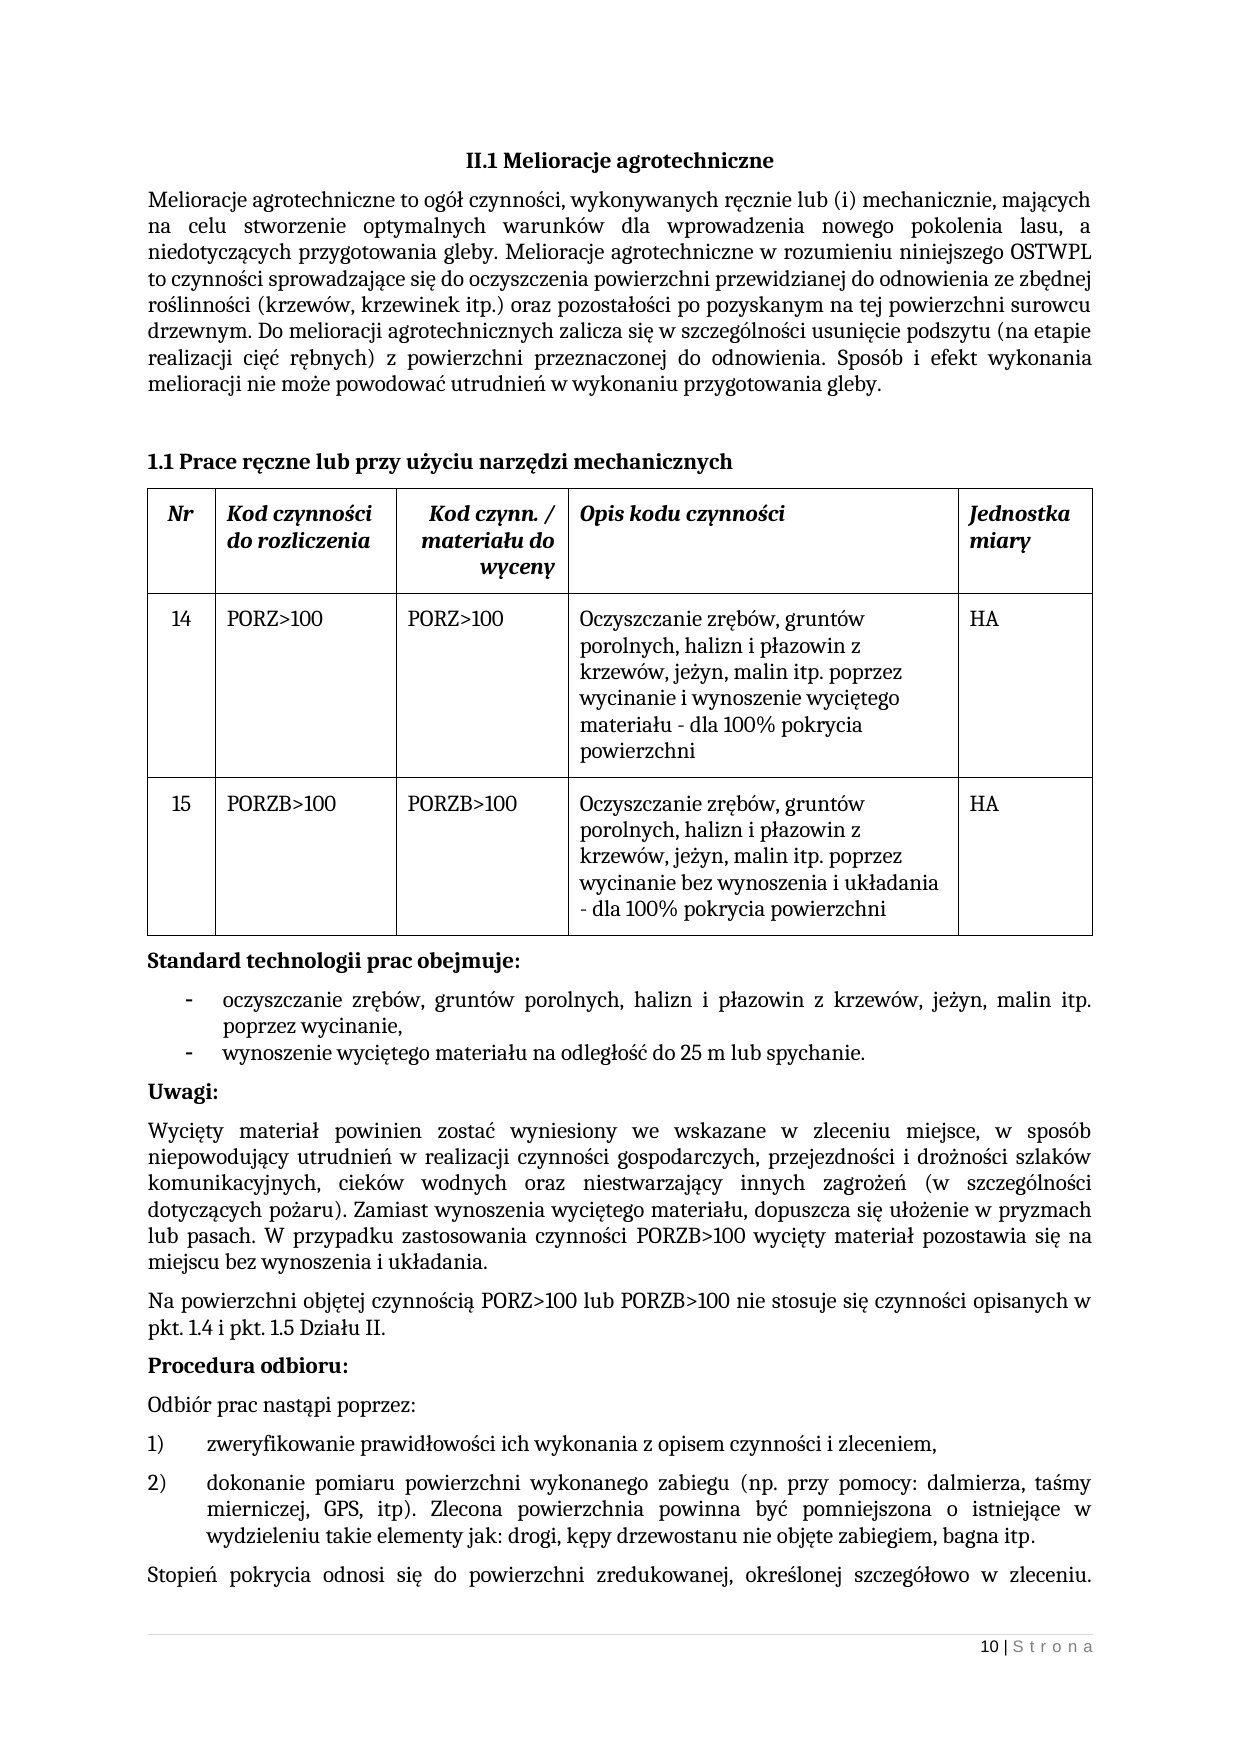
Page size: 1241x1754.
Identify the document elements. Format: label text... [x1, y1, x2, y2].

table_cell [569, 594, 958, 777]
text Odbiór prac nastąpi poprzez: [148, 1392, 1093, 1418]
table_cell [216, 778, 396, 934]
text Wycięty materiał powinien zostać wyniesiony we wskazane w zleceniu miejsce, w sposób niepowodujący utrudnień w realizacji czynności gospodarczych, przejezdności i drożności szlaków komunikacyjnych, cieków wodnych oraz niestwarzający innych zagrożeń (w szczególności dotyczących pożaru). Zamiast wynoszenia wyciętego materiału, dopuszcza się ułożenie w pryzmach lub pasach. W przypadku zastosowania czynności PORZB>100 wycięty materiał pozostawia się na miejscu bez wynoszenia i układania. [148, 1117, 1093, 1276]
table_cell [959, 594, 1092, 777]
text Uwagi: [148, 1078, 1093, 1105]
text Procedura odbioru: [148, 1353, 1093, 1379]
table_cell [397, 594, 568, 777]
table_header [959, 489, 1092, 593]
text II.1 Melioracje agrotechniczne [148, 148, 1093, 174]
text Standard technologii prac obejmuje: [148, 948, 1093, 974]
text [148, 1561, 1093, 1588]
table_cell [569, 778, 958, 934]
list wynoszenie wyciętego materiału na odległość do 25 m lub spychanie. [185, 1040, 1093, 1066]
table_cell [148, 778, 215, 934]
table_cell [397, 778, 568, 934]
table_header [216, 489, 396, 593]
text 1) zweryfikowanie prawidłowości ich wykonania z opisem czynności i zleceniem, [148, 1431, 1093, 1457]
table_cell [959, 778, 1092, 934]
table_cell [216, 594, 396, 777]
text Melioracje agrotechniczne to ogół czynności, wykonywanych ręcznie lub (i) mechanicznie, mających na celu stworzenie optymalnych warunków dla wprowadzenia nowego pokolenia lasu, a niedotyczących przygotowania gleby. Melioracje agrotechniczne w rozumieniu niniejszego OSTWPL to czynności sprowadzające się do oczyszczenia powierzchni przewidzianej do odnowienia ze zbędnej roślinności (krzewów, krzewinek itp.) oraz pozostałości po pozyskanym na tej powierzchni surowcu drzewnym. Do melioracji agrotechnicznych zalicza się w szczególności usunięcie podszytu (na etapie realizacji cięć rębnych) z powierzchni przeznaczonej do odnowienia. Sposób i efekt wykonania melioracji nie może powodować utrudnień w wykonaniu przygotowania gleby. [148, 186, 1093, 397]
text 1.1 Prace ręczne lub przy użyciu narzędzi mechanicznych [148, 449, 1093, 475]
text 2) dokonanie pomiaru powierzchni wykonanego zabiegu (np. przy pomocy: dalmierza, taśmy mierniczej, GPS, itp). Zlecona powierzchnia powinna być pomniejszona o istniejące w wydzieleniu takie elementy jak: drogi, kępy drzewostanu nie objęte zabiegiem, bagna itp. [148, 1470, 1093, 1549]
text Na powierzchni objętej czynnością PORZ>100 lub PORZB>100 nie stosuje się czynności opisanych w pkt. 1.4 i pkt. 1.5 Działu II. [148, 1288, 1093, 1341]
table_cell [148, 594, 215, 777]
list oczyszczanie zrębów, gruntów porolnych, halizn i płazowin z krzewów, jeżyn, malin itp. poprzez wycinanie, [185, 987, 1093, 1040]
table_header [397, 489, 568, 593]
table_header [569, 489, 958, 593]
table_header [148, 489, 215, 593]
